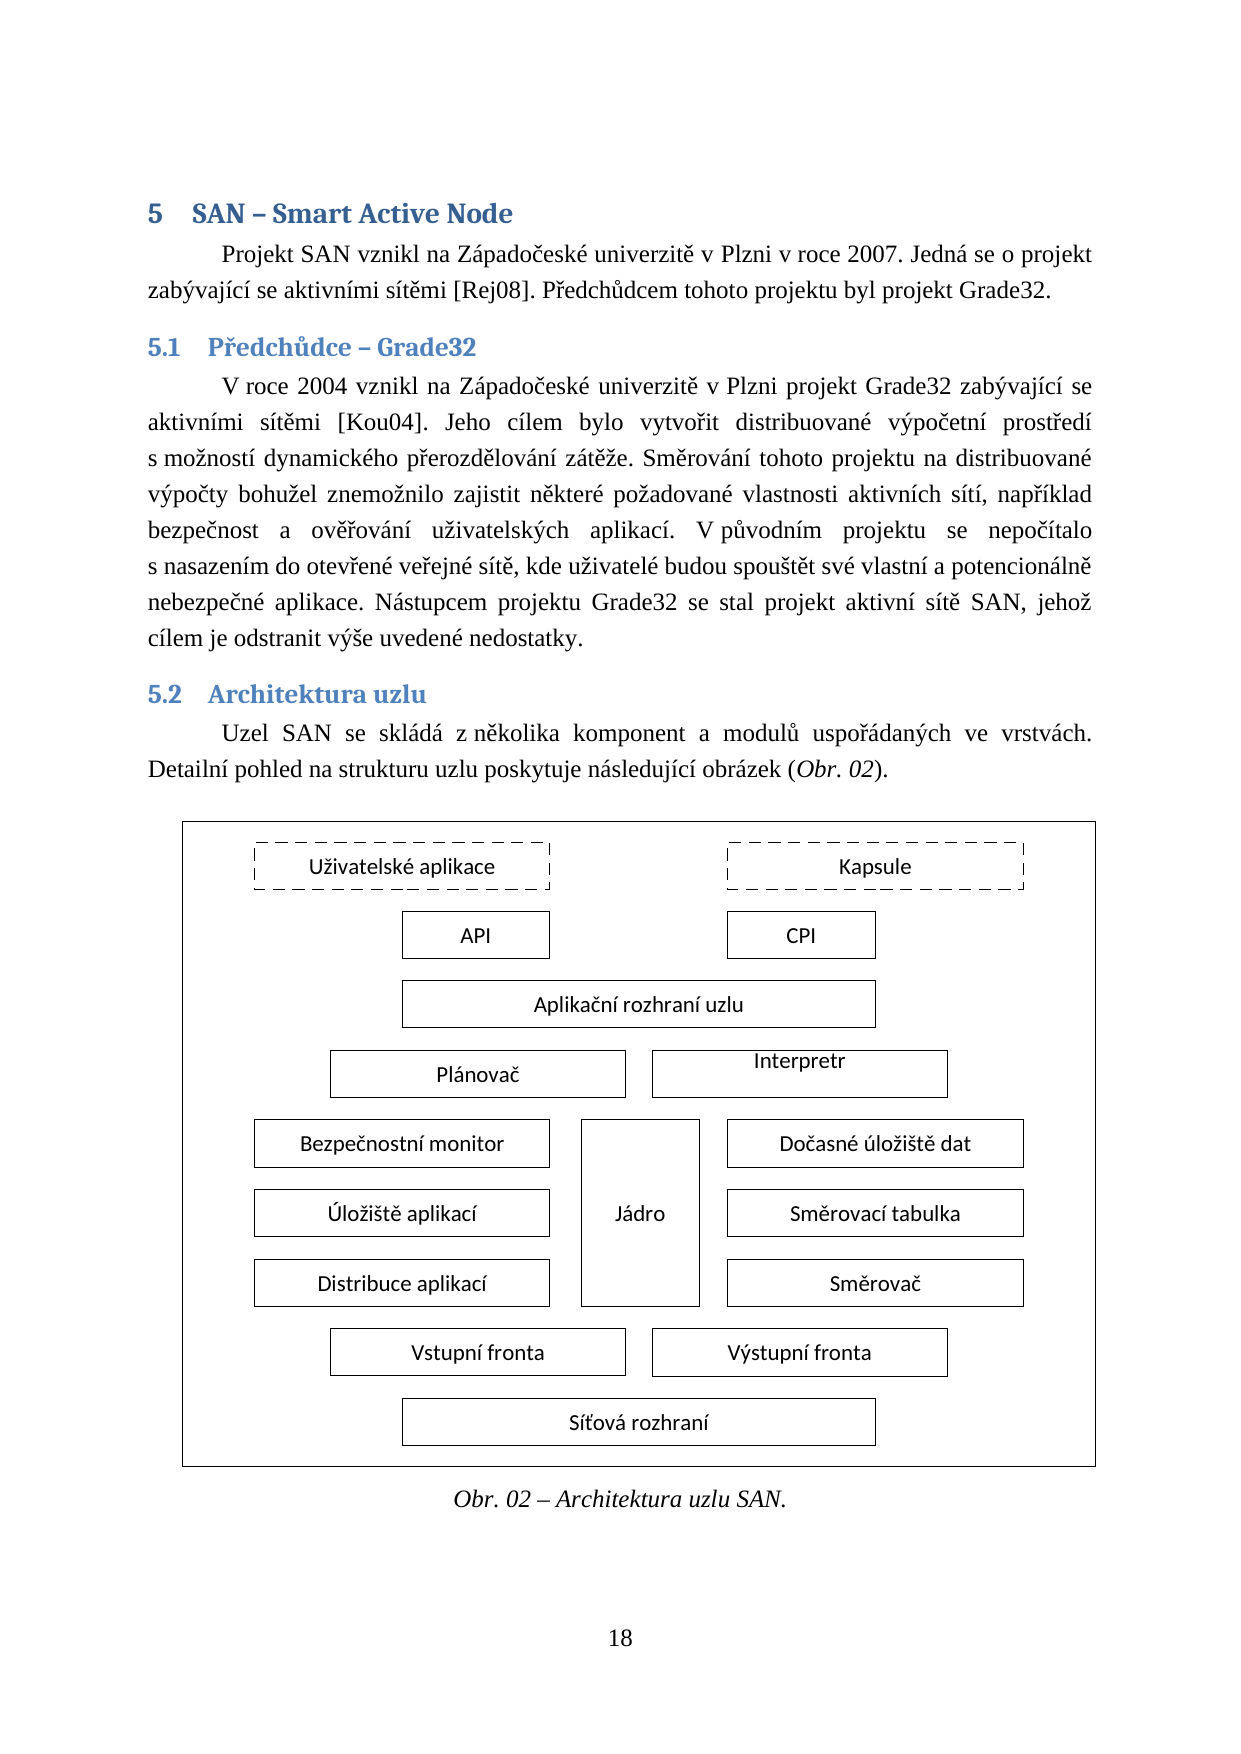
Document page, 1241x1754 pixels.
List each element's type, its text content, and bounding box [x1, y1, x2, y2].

text Uzel SAN se skládá z několika komponent a modulů uspořádaných ve vrstvách. Detailní pohled na strukturu uzlu poskytuje následující obrázek (Obr. 02). [148, 718, 1093, 783]
text Obr. 02 – Architektura uzlu SAN. [148, 1484, 1093, 1513]
subtitle Architektura uzlu [148, 679, 1093, 711]
text V roce 2004 vznikl na Západočeské univerzitě v Plzni projekt Grade32 zabývající se aktivními sítěmi [Kou04]. Jeho cílem bylo vytvořit distribuované výpočetní prostředí s možností dynamického přerozdělování zátěže. Směrování tohoto projektu na distribuované výpočty bohužel znemožnilo zajistit některé požadované vlastnosti aktivních sítí, například bezpečnost a ověřování uživatelských aplikací. V původním projektu se nepočítalo s nasazením do otevřené veřejné sítě, kde uživatelé budou spouštět své vlastní a potencionálně nebezpečné aplikace. Nástupcem projektu Grade32 se stal projekt aktivní sítě SAN, jehož cílem je odstranit výše uvedené nedostatky. [148, 371, 1093, 651]
text Projekt SAN vznikl na Západočeské univerzitě v Plzni v roce 2007. Jedná se o projekt zabývající se aktivními sítěmi [Rej08]. Předchůdcem tohoto projektu byl projekt Grade32. [148, 239, 1093, 304]
subtitle Předchůdce – Grade32 [148, 332, 1093, 363]
subtitle SAN – Smart Active Node [148, 198, 1093, 231]
